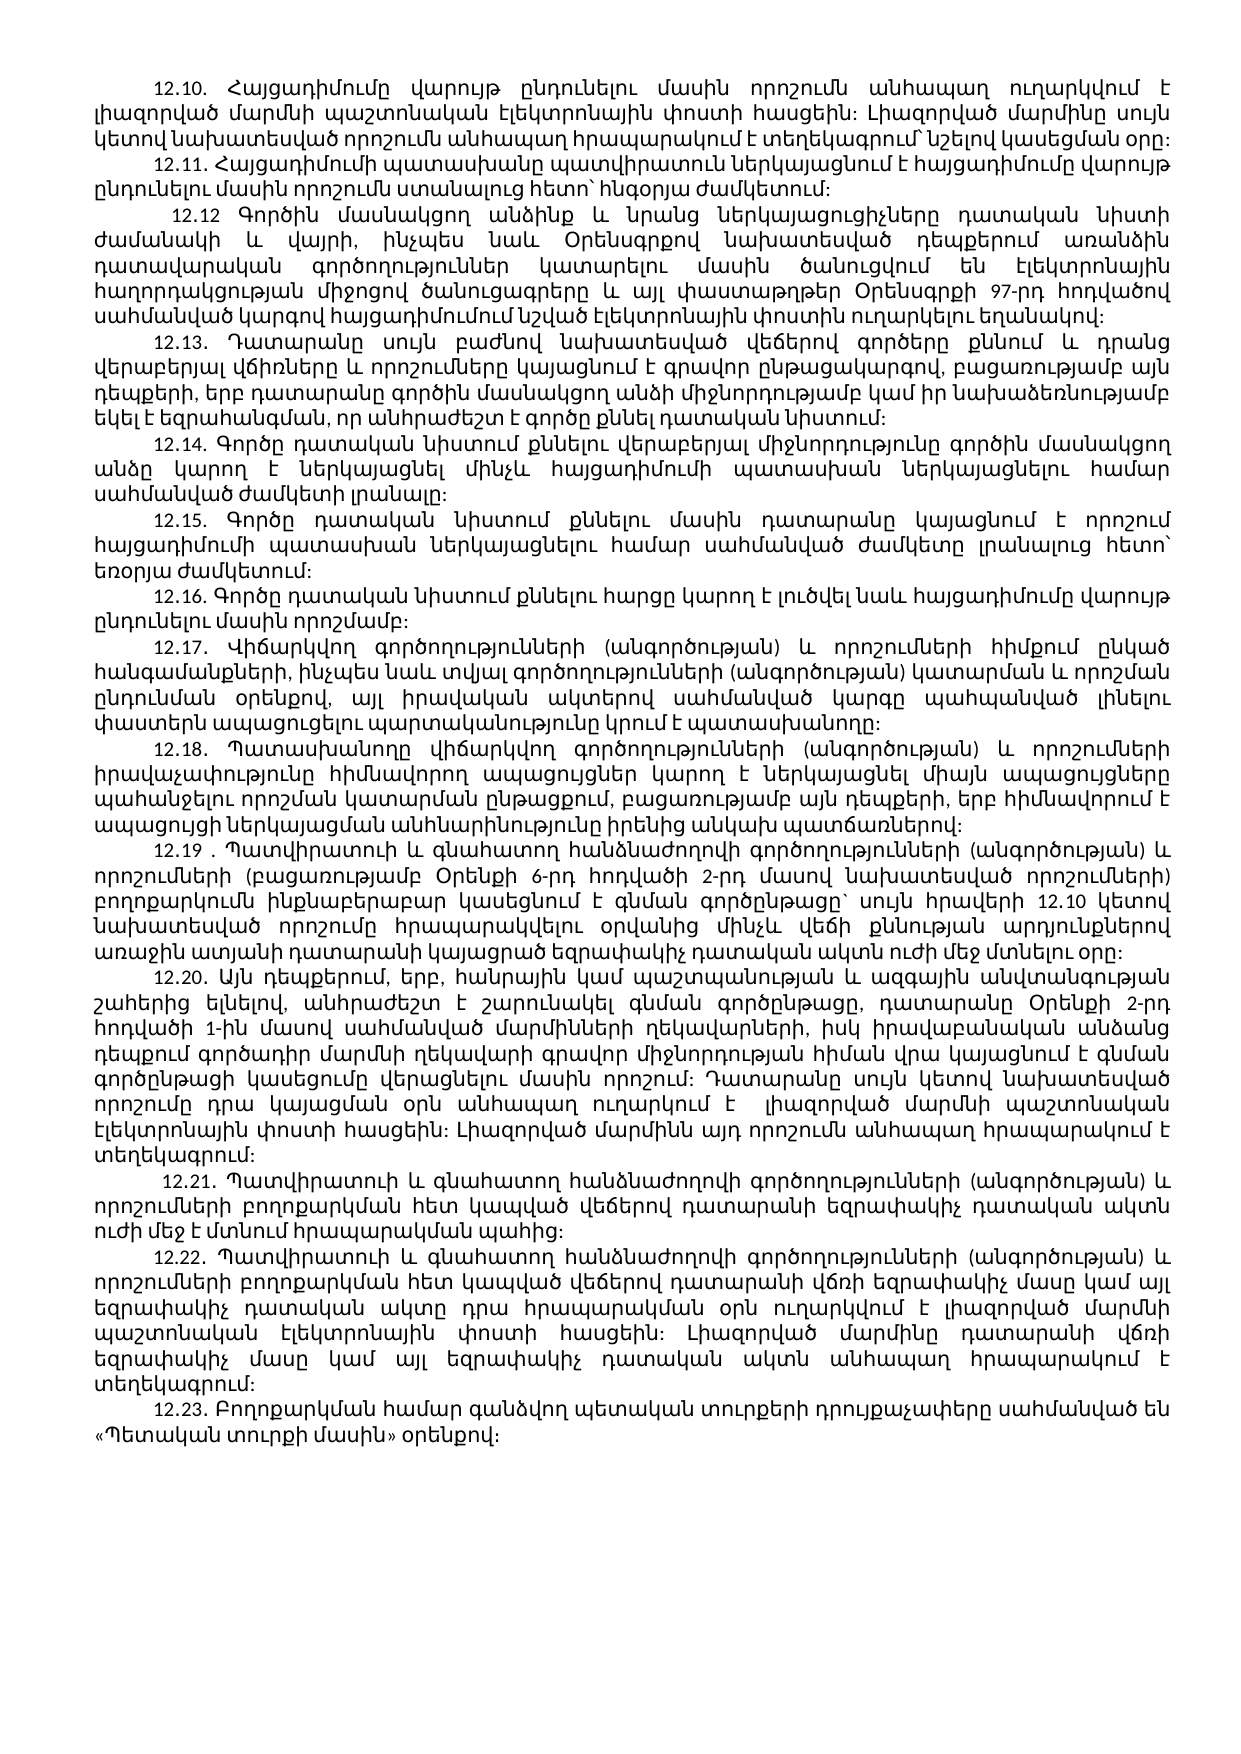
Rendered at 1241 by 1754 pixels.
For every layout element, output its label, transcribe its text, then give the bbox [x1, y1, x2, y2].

text 12․19 . Պատվիրատուի և գնահատող հանձնաժողովի գործողությունների (անգործության) և որոշումների (բացառությամբ Օրենքի 6-րդ հոդվածի 2-րդ մասով նախատեսված որոշումների) բողոքարկումն ինքնաբերաբար կասեցնում է գնման գործընթացը` սույն հրավերի 12․10 կետով նախատեսված որոշումը հրապարակվելու օրվանից մինչև վեճի քննության արդյունքներով առաջին ատյանի դատարանի կայացրած եզրափակիչ դատական ակտն ուժի մեջ մտնելու օրը: [94, 837, 1171, 964]
text 12․13․ Դատարանը սույն բաժնով նախատեսված վեճերով գործերը քննում և դրանց վերաբերյալ վճիռները և որոշումները կայացնում է գրավոր ընթացակարգով, բացառությամբ այն դեպքերի, երբ դատարանը գործին մասնակցող անձի միջնորդությամբ կամ իր նախաձեռնությամբ եկել է եզրահանգման, որ անհրաժեշտ է գործը քննել դատական նիստում: [94, 329, 1171, 431]
text 12․11․ Հայցադիմումի պատասխանը պատվիրատուն ներկայացնում է հայցադիմումը վարույթ ընդունելու մասին որոշումն ստանալուց հետո՝ հնգօրյա ժամկետում: [94, 151, 1171, 202]
text 12․16. Գործը դատական նիստում քննելու հարցը կարող է լուծվել նաև հայցադիմումը վարույթ ընդունելու մասին որոշմամբ: [94, 583, 1171, 634]
text 12․20․ Այն դեպքերում, երբ, հանրային կամ պաշտպանության և ազգային անվտանգության շահերից ելնելով, անհրաժեշտ է շարունակել գնման գործընթացը, դատարանը Օրենքի 2-րդ հոդվածի 1-ին մասով սահմանված մարմինների ղեկավարների, իսկ իրավաբանական անձանց դեպքում գործադիր մարմնի ղեկավարի գրավոր միջնորդության հիման վրա կայացնում է գնման գործընթացի կասեցումը վերացնելու մասին որոշում: Դատարանը սույն կետով նախատեսված որոշումը դրա կայացման օրն անհապաղ ուղարկում է լիազորված մարմնի պաշտոնական էլեկտրոնային փոստի հասցեին: Լիազորված մարմինն այդ որոշումն անհապաղ հրապարակում է տեղեկագրում: [94, 964, 1171, 1168]
text 12.22․ Պատվիրատուի և գնահատող հանձնաժողովի գործողությունների (անգործության) և որոշումների բողոքարկման հետ կապված վեճերով դատարանի վճռի եզրափակիչ մասը կամ այլ եզրափակիչ դատական ակտը դրա հրապարակման օրն ուղարկվում է լիազորված մարմնի պաշտոնական էլեկտրոնային փոստի հասցեին: Լիազորված մարմինը դատարանի վճռի եզրափակիչ մասը կամ այլ եզրափակիչ դատական ակտն անհապաղ հրապարակում է տեղեկագրում: [94, 1244, 1171, 1397]
text 12․10. Հայցադիմումը վարույթ ընդունելու մասին որոշումն անհապաղ ուղարկվում է լիազորված մարմնի պաշտոնական էլեկտրոնային փոստի հասցեին: Լիազորված մարմինը սույն կետով նախատեսված որոշումն անհապաղ հրապարակում է տեղեկագրում՝ նշելով կասեցման օրը: [94, 75, 1171, 151]
text 12․21․ Պատվիրատուի և գնահատող հանձնաժողովի գործողությունների (անգործության) և որոշումների բողոքարկման հետ կապված վեճերով դատարանի եզրափակիչ դատական ակտն ուժի մեջ է մտնում հրապարակման պահից: [94, 1168, 1171, 1244]
text 12․23․ Բողոքարկման համար գանձվող պետական տուրքերի դրույքաչափերը սահմանված են «Պետական տուրքի մասին» օրենքով։ [94, 1397, 1171, 1447]
text 12․12 Գործին մասնակցող անձինք և նրանց ներկայացուցիչները դատական նիստի ժամանակի և վայրի, ինչպես նաև Օրենսգրքով նախատեսված դեպքերում առանձին դատավարական գործողություններ կատարելու մասին ծանուցվում են էլեկտրոնային հաղորդակցության միջոցով ծանուցագրերը և այլ փաստաթղթեր Օրենսգրքի 97-րդ հոդվածով սահմանված կարգով հայցադիմումում նշված էլեկտրոնային փոստին ուղարկելու եղանակով: [94, 202, 1171, 329]
text 12․14. Գործը դատական նիստում քննելու վերաբերյալ միջնորդությունը գործին մասնակցող անձը կարող է ներկայացնել մինչև հայցադիմումի պատասխան ներկայացնելու համար սահմանված ժամկետի լրանալը: [94, 431, 1171, 507]
text 12․15. Գործը դատական նիստում քննելու մասին դատարանը կայացնում է որոշում հայցադիմումի պատասխան ներկայացնելու համար սահմանված ժամկետը լրանալուց հետո՝ եռօրյա ժամկետում: [94, 507, 1171, 583]
text 12․17․ Վիճարկվող գործողությունների (անգործության) և որոշումների հիմքում ընկած հանգամանքների, ինչպես նաև տվյալ գործողությունների (անգործության) կատարման և որոշման ընդունման օրենքով, այլ իրավական ակտերով սահմանված կարգը պահպանված լինելու փաստերն ապացուցելու պարտականությունը կրում է պատասխանողը: [94, 634, 1171, 736]
text 12․18․ Պատասխանողը վիճարկվող գործողությունների (անգործության) և որոշումների իրավաչափությունը հիմնավորող ապացույցներ կարող է ներկայացնել միայն ապացույցները պահանջելու որոշման կատարման ընթացքում, բացառությամբ այն դեպքերի, երբ հիմնավորում է ապացույցի ներկայացման անհնարինությունը իրենից անկախ պատճառներով: [94, 736, 1171, 837]
